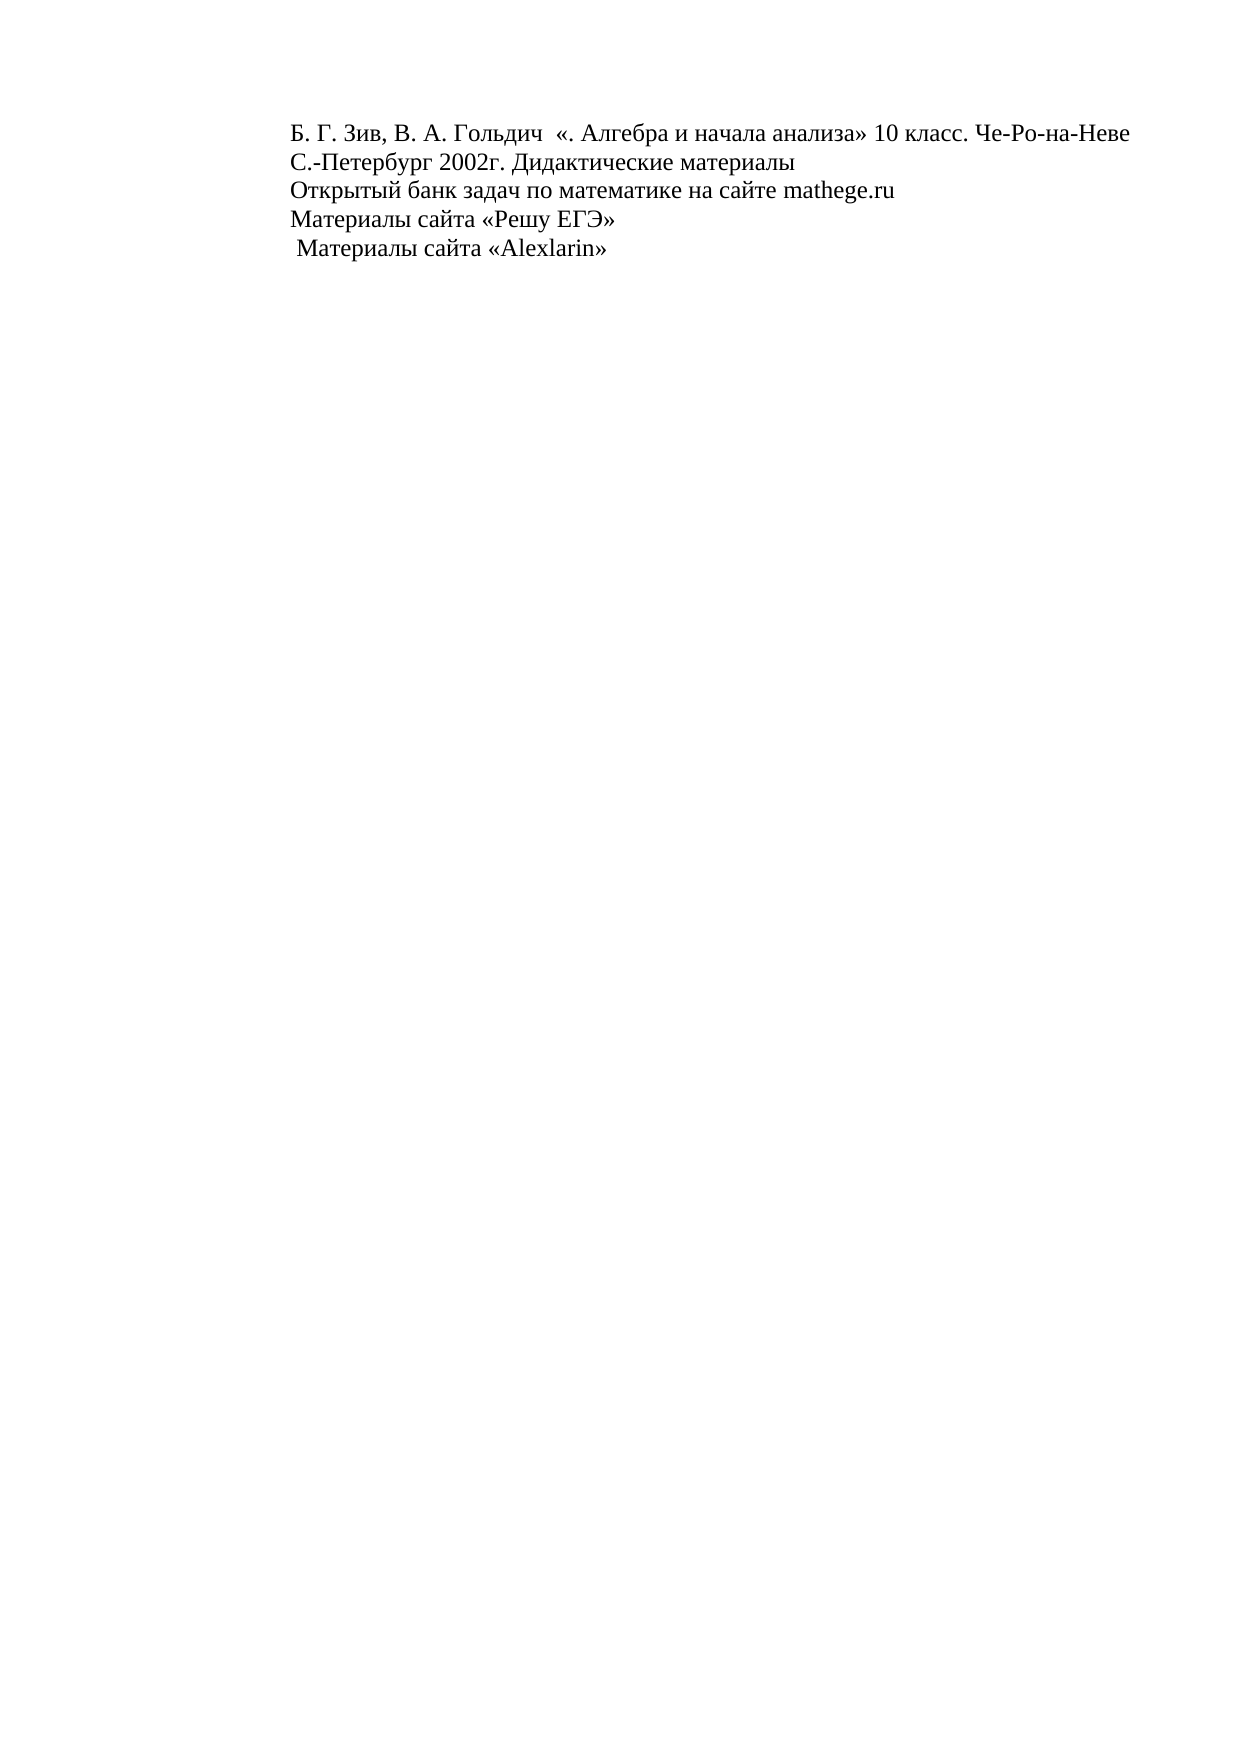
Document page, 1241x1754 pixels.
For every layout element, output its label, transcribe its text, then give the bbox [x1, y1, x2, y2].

text Материалы сайта «Alexlarin» [177, 233, 1152, 262]
text Материалы сайта «Решу ЕГЭ» [290, 204, 1152, 233]
text Открытый банк задач по математике на сайте mathege.ru [290, 176, 1152, 204]
text Б. Г. Зив, В. А. Гольдич «. Алгебра и начала анализа» 10 класс. Че-Ро-на-Неве С.-Петербург 2002г. Дидактические материалы [290, 118, 1152, 176]
